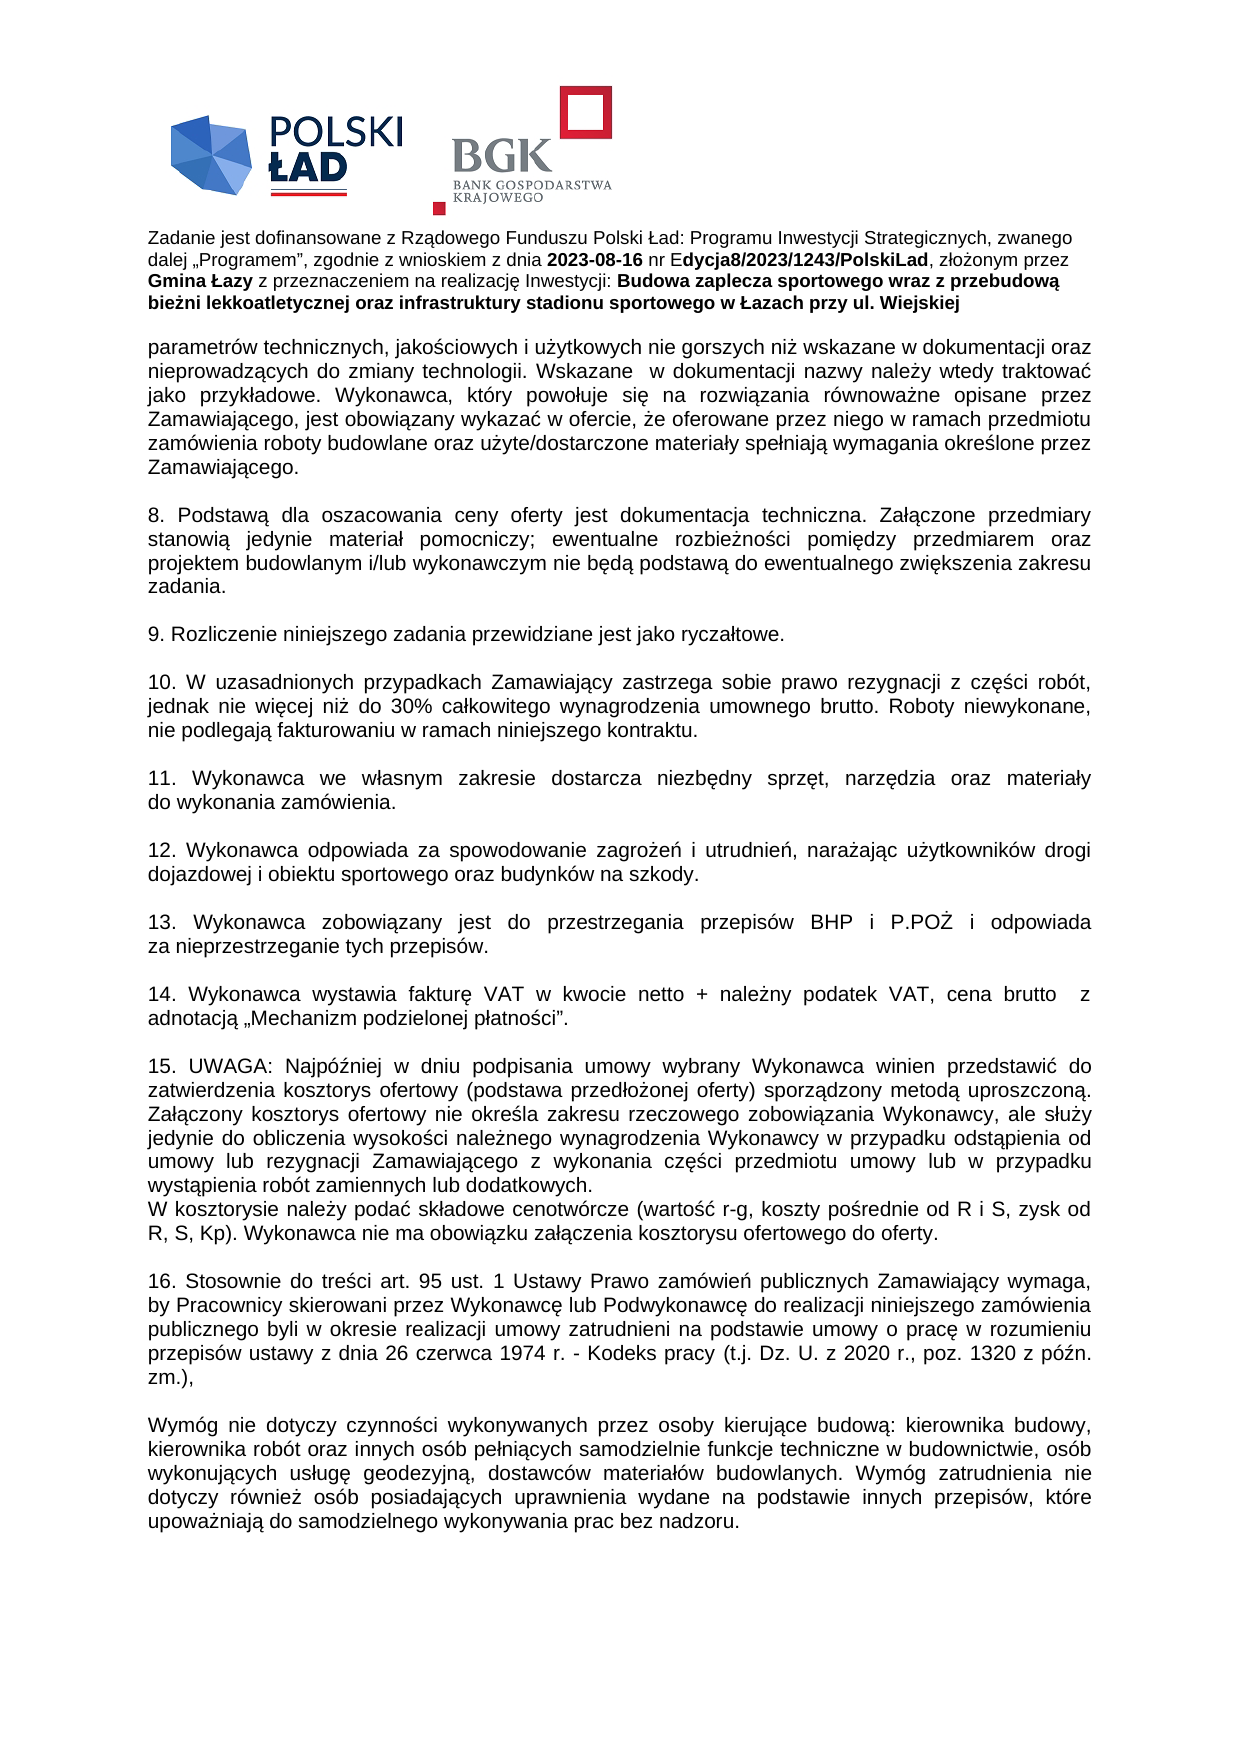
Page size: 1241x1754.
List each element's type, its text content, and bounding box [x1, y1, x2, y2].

text 10. W uzasadnionych przypadkach Zamawiający zastrzega sobie prawo rezygnacji z części robót, jednak nie więcej niż do 30% całkowitego wynagrodzenia umownego brutto. Roboty niewykonane, nie podlegają fakturowaniu w ramach niniejszego kontraktu. [148, 670, 1093, 742]
text 8. Podstawą dla oszacowania ceny oferty jest dokumentacja techniczna. Załączone przedmiary stanowią jedynie materiał pomocniczy; ewentualne rozbieżności pomiędzy przedmiarem oraz projektem budowlanym i/lub wykonawczym nie będą podstawą do ewentualnego zwiększenia zakresu zadania. [148, 502, 1093, 598]
text 15. UWAGA: Najpóźniej w dniu podpisania umowy wybrany Wykonawca winien przedstawić do zatwierdzenia kosztorys ofertowy (podstawa przedłożonej oferty) sporządzony metodą uproszczoną. Załączony kosztorys ofertowy nie określa zakresu rzeczowego zobowiązania Wykonawcy, ale służy jedynie do obliczenia wysokości należnego wynagrodzenia Wykonawcy w przypadku odstąpienia od umowy lub rezygnacji Zamawiającego z wykonania części przedmiotu umowy lub w przypadku wystąpienia robót zamiennych lub dodatkowych. [148, 1053, 1093, 1197]
text 11. Wykonawca we własnym zakresie dostarcza niezbędny sprzęt, narzędzia oraz materiały do wykonania zamówienia. [148, 766, 1093, 814]
text 16. Stosownie do treści art. 95 ust. 1 Ustawy Prawo zamówień publicznych Zamawiający wymaga, by Pracownicy skierowani przez Wykonawcę lub Podwykonawcę do realizacji niniejszego zamówienia publicznego byli w okresie realizacji umowy zatrudnieni na podstawie umowy o pracę w rozumieniu przepisów ustawy z dnia 26 czerwca 1974 r. - Kodeks pracy (t.j. Dz. U. z 2020 r., poz. 1320 z późn. zm.), [148, 1269, 1093, 1389]
text 13. Wykonawca zobowiązany jest do przestrzegania przepisów BHP i P.POŻ i odpowiada za nieprzestrzeganie tych przepisów. [148, 910, 1093, 958]
text 9. Rozliczenie niniejszego zadania przewidziane jest jako ryczałtowe. [148, 622, 1093, 646]
text W kosztorysie należy podać składowe cenotwórcze (wartość r-g, koszty pośrednie od R i S, zysk od R, S, Kp). Wykonawca nie ma obowiązku załączenia kosztorysu ofertowego do oferty. [148, 1197, 1093, 1245]
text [148, 335, 1093, 478]
text 12. Wykonawca odpowiada za spowodowanie zagrożeń i utrudnień, narażając użytkowników drogi dojazdowej i obiektu sportowego oraz budynków na szkody. [148, 838, 1093, 886]
text Wymóg nie dotyczy czynności wykonywanych przez osoby kierujące budową: kierownika budowy, kierownika robót oraz innych osób pełniących samodzielnie funkcje techniczne w budownictwie, osób wykonujących usługę geodezyjną, dostawców materiałów budowlanych. Wymóg zatrudnienia nie dotyczy również osób posiadających uprawnienia wydane na podstawie innych przepisów, które upoważniają do samodzielnego wykonywania prac bez nadzoru. [148, 1413, 1093, 1533]
text 14. Wykonawca wystawia fakturę VAT w kwocie netto + należny podatek VAT, cena brutto z adnotacją „Mechanizm podzielonej płatności”. [148, 982, 1093, 1029]
